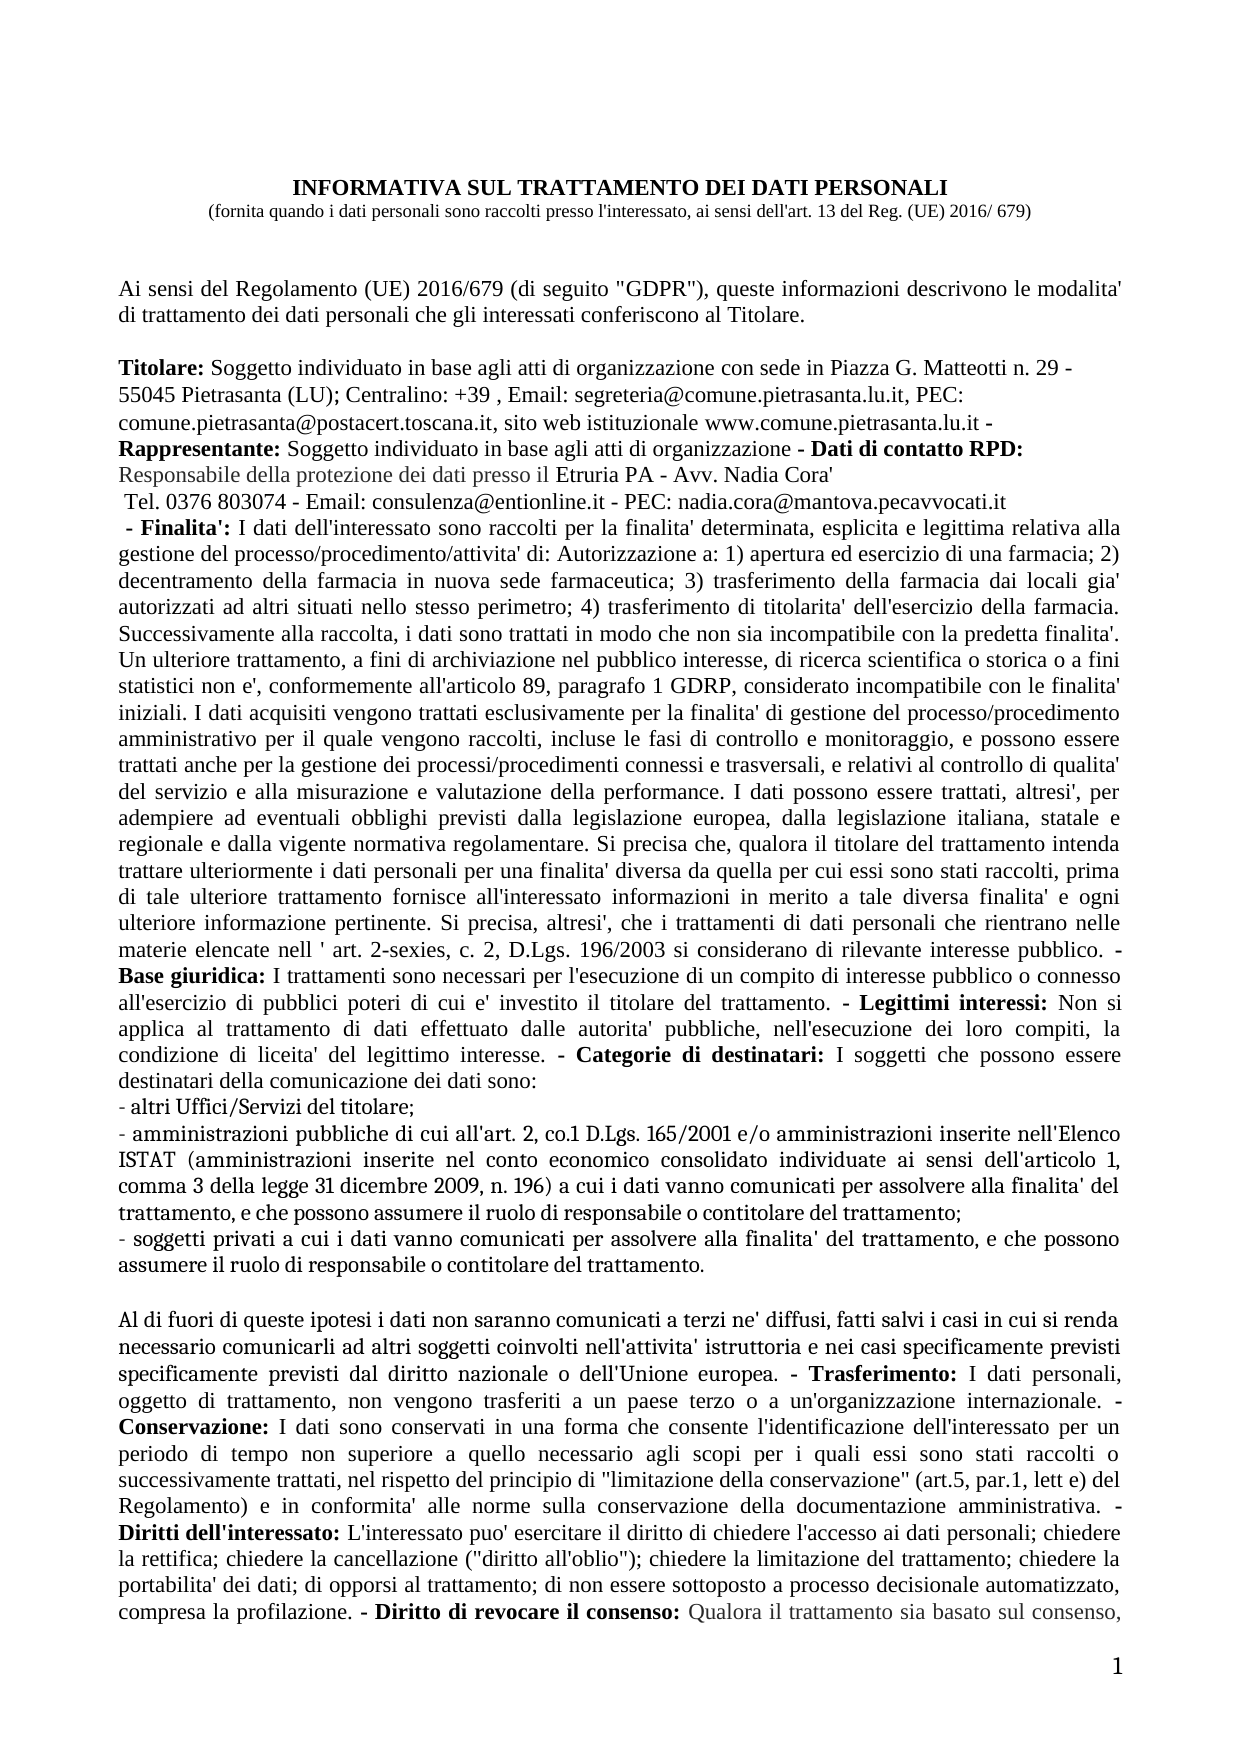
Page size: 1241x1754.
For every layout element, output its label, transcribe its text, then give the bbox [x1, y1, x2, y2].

text - altri Uffici/Servizi del titolare; [118, 1094, 1122, 1120]
text Ai sensi del Regolamento (UE) 2016/679 (di seguito "GDPR"), queste informazioni descrivono le modalita' di trattamento dei dati personali che gli interessati conferiscono al Titolare. [118, 274, 1122, 327]
text (fornita quando i dati personali sono raccolti presso l'interessato, ai sensi dell'art. 13 del Reg. (UE) 2016/ 679) [118, 200, 1122, 222]
text INFORMATIVA SUL TRATTAMENTO DEI DATI PERSONALI [118, 174, 1122, 200]
text Tel. 0376 803074 - Email: consulenza@entionline.it - PEC: nadia.cora@mantova.pecavvocati.it [118, 488, 1122, 514]
text - amministrazioni pubbliche di cui all'art. 2, co.1 D.Lgs. 165/2001 e/o amministrazioni inserite nell'Elenco ISTAT (amministrazioni inserite nel conto economico consolidato individuate ai sensi dell'articolo 1, comma 3 della legge 31 dicembre 2009, n. 196) a cui i dati vanno comunicati per assolvere alla finalita' del trattamento, e che possono assumere il ruolo di responsabile o contitolare del trattamento; [118, 1120, 1122, 1226]
text Titolare: Soggetto individuato in base agli atti di organizzazione con sede in Piazza G. Matteotti n. 29 - 55045 Pietrasanta (LU); Centralino: +39 , Email: segreteria@comune.pietrasanta.lu.it, PEC: comune.pietrasanta@postacert.toscana.it, sito web istituzionale www.comune.pietrasanta.lu.it - Rappresentante: Soggetto individuato in base agli atti di organizzazione - Dati di contatto RPD: Responsabile della protezione dei dati presso il Etruria PA - Avv. Nadia Cora' [118, 354, 1122, 488]
text - Finalita': I dati dell'interessato sono raccolti per la finalita' determinata, esplicita e legittima relativa alla gestione del processo/procedimento/attivita' di: Autorizzazione a: 1) apertura ed esercizio di una farmacia; 2) decentramento della farmacia in nuova sede farmaceutica; 3) trasferimento della farmacia dai locali gia' autorizzati ad altri situati nello stesso perimetro; 4) trasferimento di titolarita' dell'esercizio della farmacia. Successivamente alla raccolta, i dati sono trattati in modo che non sia incompatibile con la predetta finalita'. Un ulteriore trattamento, a fini di archiviazione nel pubblico interesse, di ricerca scientifica o storica o a fini statistici non e', conformemente all'articolo 89, paragrafo 1 GDRP, considerato incompatibile con le finalita' iniziali. I dati acquisiti vengono trattati esclusivamente per la finalita' di gestione del processo/procedimento amministrativo per il quale vengono raccolti, incluse le fasi di controllo e monitoraggio, e possono essere trattati anche per la gestione dei processi/procedimenti connessi e trasversali, e relativi al controllo di qualita' del servizio e alla misurazione e valutazione della performance. I dati possono essere trattati, altresi', per adempiere ad eventuali obblighi previsti dalla legislazione europea, dalla legislazione italiana, statale e regionale e dalla vigente normativa regolamentare. Si precisa che, qualora il titolare del trattamento intenda trattare ulteriormente i dati personali per una finalita' diversa da quella per cui essi sono stati raccolti, prima di tale ulteriore trattamento fornisce all'interessato informazioni in merito a tale diversa finalita' e ogni ulteriore informazione pertinente. Si precisa, altresi', che i trattamenti di dati personali che rientrano nelle materie elencate nell ' art. 2-sexies, c. 2, D.Lgs. 196/2003 si considerano di rilevante interesse pubblico. - Base giuridica: I trattamenti sono necessari per l'esecuzione di un compito di interesse pubblico o connesso all'esercizio di pubblici poteri di cui e' investito il titolare del trattamento. - Legittimi interessi: Non si applica al trattamento di dati effettuato dalle autorita' pubbliche, nell'esecuzione dei loro compiti, la condizione di liceita' del legittimo interesse. - Categorie di destinatari: I soggetti che possono essere destinatari della comunicazione dei dati sono: [118, 514, 1122, 1094]
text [118, 1307, 1122, 1624]
text - soggetti privati a cui i dati vanno comunicati per assolvere alla finalita' del trattamento, e che possono assumere il ruolo di responsabile o contitolare del trattamento. [118, 1226, 1122, 1278]
